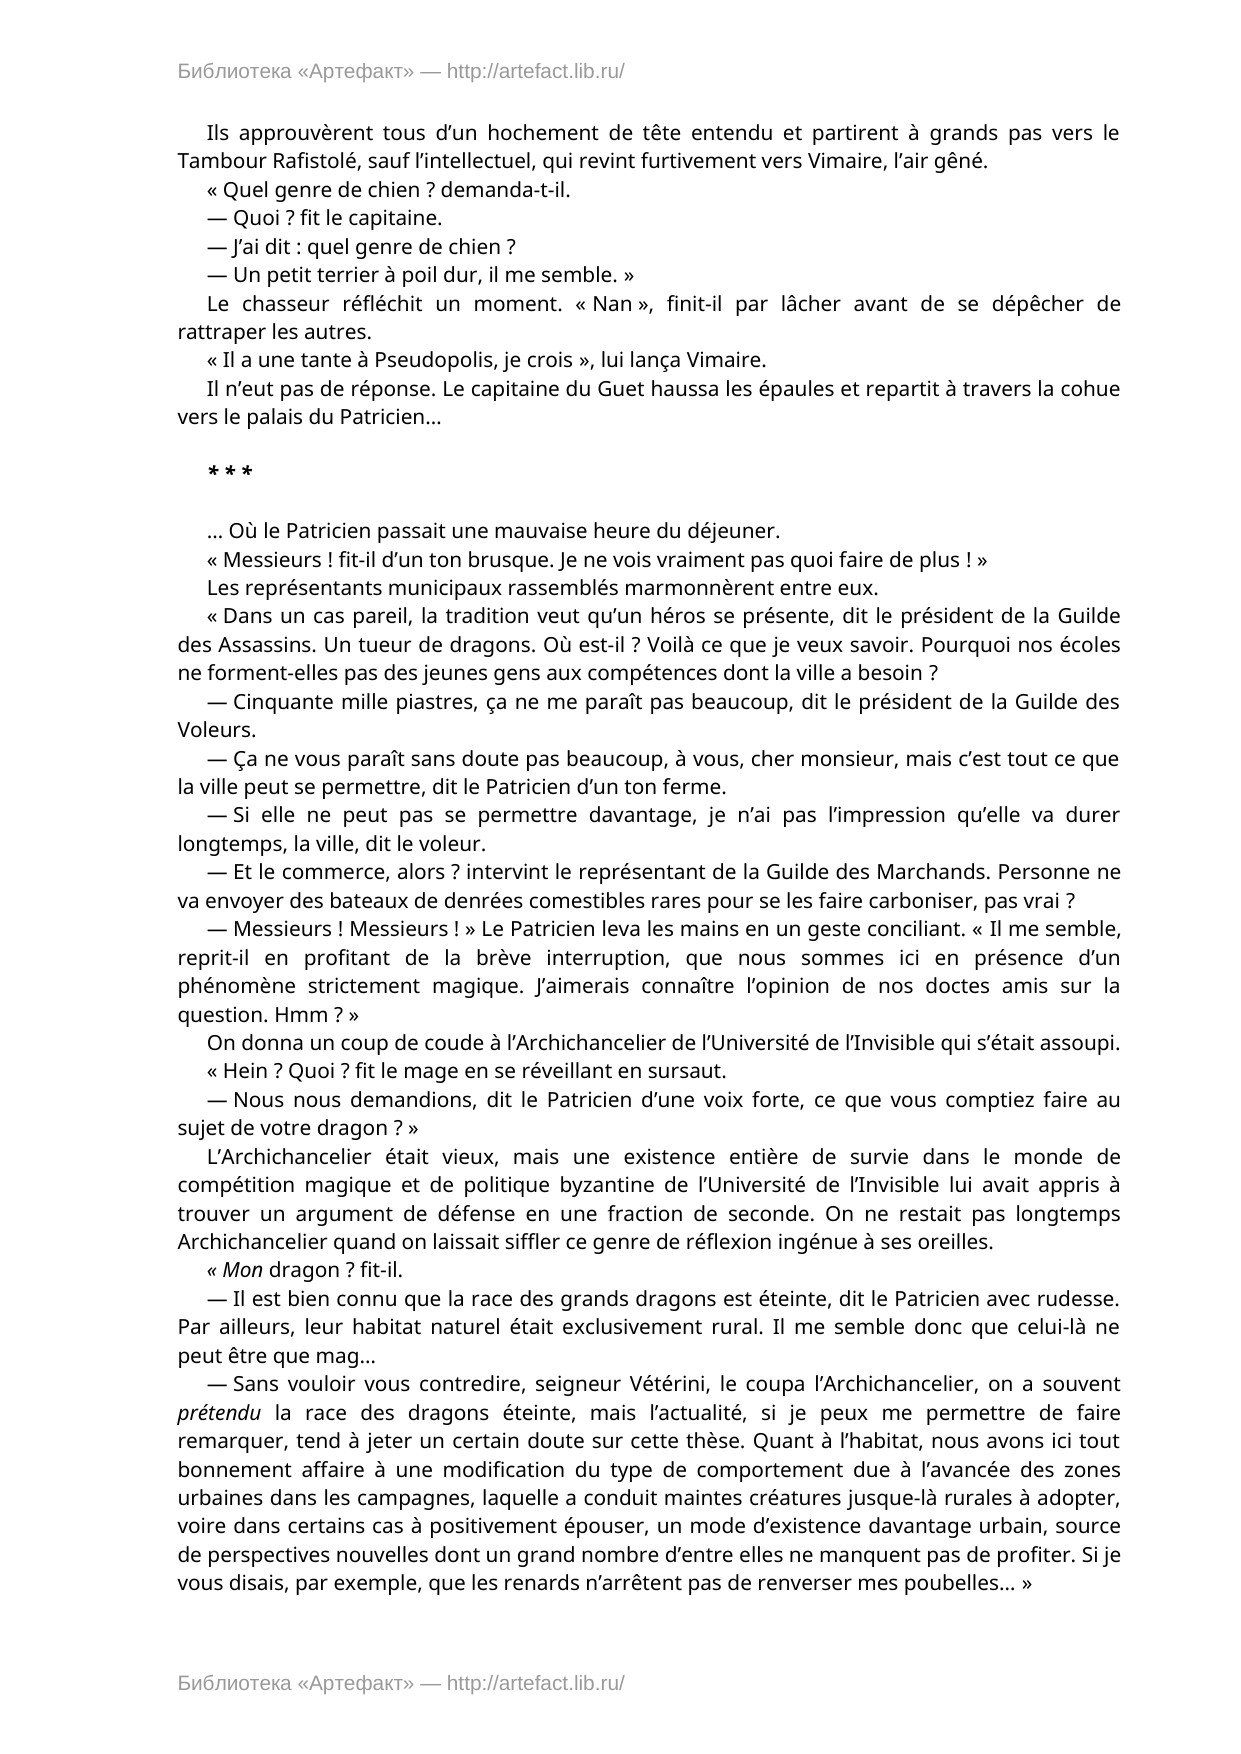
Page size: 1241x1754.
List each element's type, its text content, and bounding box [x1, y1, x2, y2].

text — Si elle ne peut pas se permettre davantage, je n’ai pas l’impression qu’elle va durer longtemps, la ville, dit le voleur. [177, 801, 1122, 857]
text — Quoi ? fit le capitaine. [177, 203, 1122, 232]
text Il n’eut pas de réponse. Le capitaine du Guet haussa les épaules et repartit à travers la cohue vers le palais du Patricien… [177, 374, 1122, 431]
text « Mon dragon ? fit-il. [177, 1256, 1122, 1284]
text L’Archichancelier était vieux, mais une existence entière de survie dans le monde de compétition magique et de politique byzantine de l’Université de l’Invisible lui avait appris à trouver un argument de défense en une fraction de seconde. On ne restait pas longtemps Archichancelier quand on laissait siffler ce genre de réflexion ingénue à ses oreilles. [177, 1142, 1122, 1256]
text « Il a une tante à Pseudopolis, je crois », lui lança Vimaire. [177, 346, 1122, 374]
subtitle * * * [177, 459, 1122, 488]
text — Sans vouloir vous contredire, seigneur Vétérini, le coupa l’Archichancelier, on a souvent prétendu la race des dragons éteinte, mais l’actualité, si je peux me permettre de faire remarquer, tend à jeter un certain doute sur cette thèse. Quant à l’habitat, nous avons ici tout bonnement affaire à une modification du type de comportement due à l’avancée des zones urbaines dans les campagnes, laquelle a conduit maintes créatures jusque-là rurales à adopter, voire dans certains cas à positivement épouser, un mode d’existence davantage urbain, source de perspectives nouvelles dont un grand nombre d’entre elles ne manquent pas de profiter. Si je vous disais, par exemple, que les renards n’arrêtent pas de renverser mes poubelles… » [177, 1369, 1122, 1597]
text « Messieurs ! fit-il d’un ton brusque. Je ne vois vraiment pas quoi faire de plus ! » [177, 545, 1122, 573]
text — Ça ne vous paraît sans doute pas beaucoup, à vous, cher monsieur, mais c’est tout ce que la ville peut se permettre, dit le Patricien d’un ton ferme. [177, 744, 1122, 801]
text « Hein ? Quoi ? fit le mage en se réveillant en sursaut. [177, 1057, 1122, 1085]
text — Cinquante mille piastres, ça ne me paraît pas beaucoup, dit le président de la Guilde des Voleurs. [177, 687, 1122, 744]
text — Messieurs ! Messieurs ! » Le Patricien leva les mains en un geste conciliant. « Il me semble, reprit-il en profitant de la brève interruption, que nous sommes ici en présence d’un phénomène strictement magique. J’aimerais connaître l’opinion de nos doctes amis sur la question. Hmm ? » [177, 914, 1122, 1028]
text « Dans un cas pareil, la tradition veut qu’un héros se présente, dit le président de la Guilde des Assassins. Un tueur de dragons. Où est-il ? Voilà ce que je veux savoir. Pourquoi nos écoles ne forment-elles pas des jeunes gens aux compétences dont la ville a besoin ? [177, 602, 1122, 687]
text — Nous nous demandions, dit le Patricien d’une voix forte, ce que vous comptiez faire au sujet de votre dragon ? » [177, 1085, 1122, 1142]
text — J’ai dit : quel genre de chien ? [177, 232, 1122, 260]
text Le chasseur réfléchit un moment. « Nan », finit-il par lâcher avant de se dépêcher de rattraper les autres. [177, 289, 1122, 346]
text — Un petit terrier à poil dur, il me semble. » [177, 260, 1122, 289]
text On donna un coup de coude à l’Archichancelier de l’Université de l’Invisible qui s’était assoupi. [177, 1028, 1122, 1057]
text Les représentants municipaux rassemblés marmonnèrent entre eux. [177, 573, 1122, 602]
text — Et le commerce, alors ? intervint le représentant de la Guilde des Marchands. Personne ne va envoyer des bateaux de denrées comestibles rares pour se les faire carboniser, pas vrai ? [177, 857, 1122, 914]
text « Quel genre de chien ? demanda-t-il. [177, 175, 1122, 203]
text … Où le Patricien passait une mauvaise heure du déjeuner. [177, 516, 1122, 545]
text Ils approuvèrent tous d’un hochement de tête entendu et partirent à grands pas vers le Tambour Rafistolé, sauf l’intellectuel, qui revint furtivement vers Vimaire, l’air gêné. [177, 118, 1122, 175]
text — Il est bien connu que la race des grands dragons est éteinte, dit le Patricien avec rudesse. Par ailleurs, leur habitat naturel était exclusivement rural. Il me semble donc que celui-là ne peut être que mag… [177, 1284, 1122, 1369]
